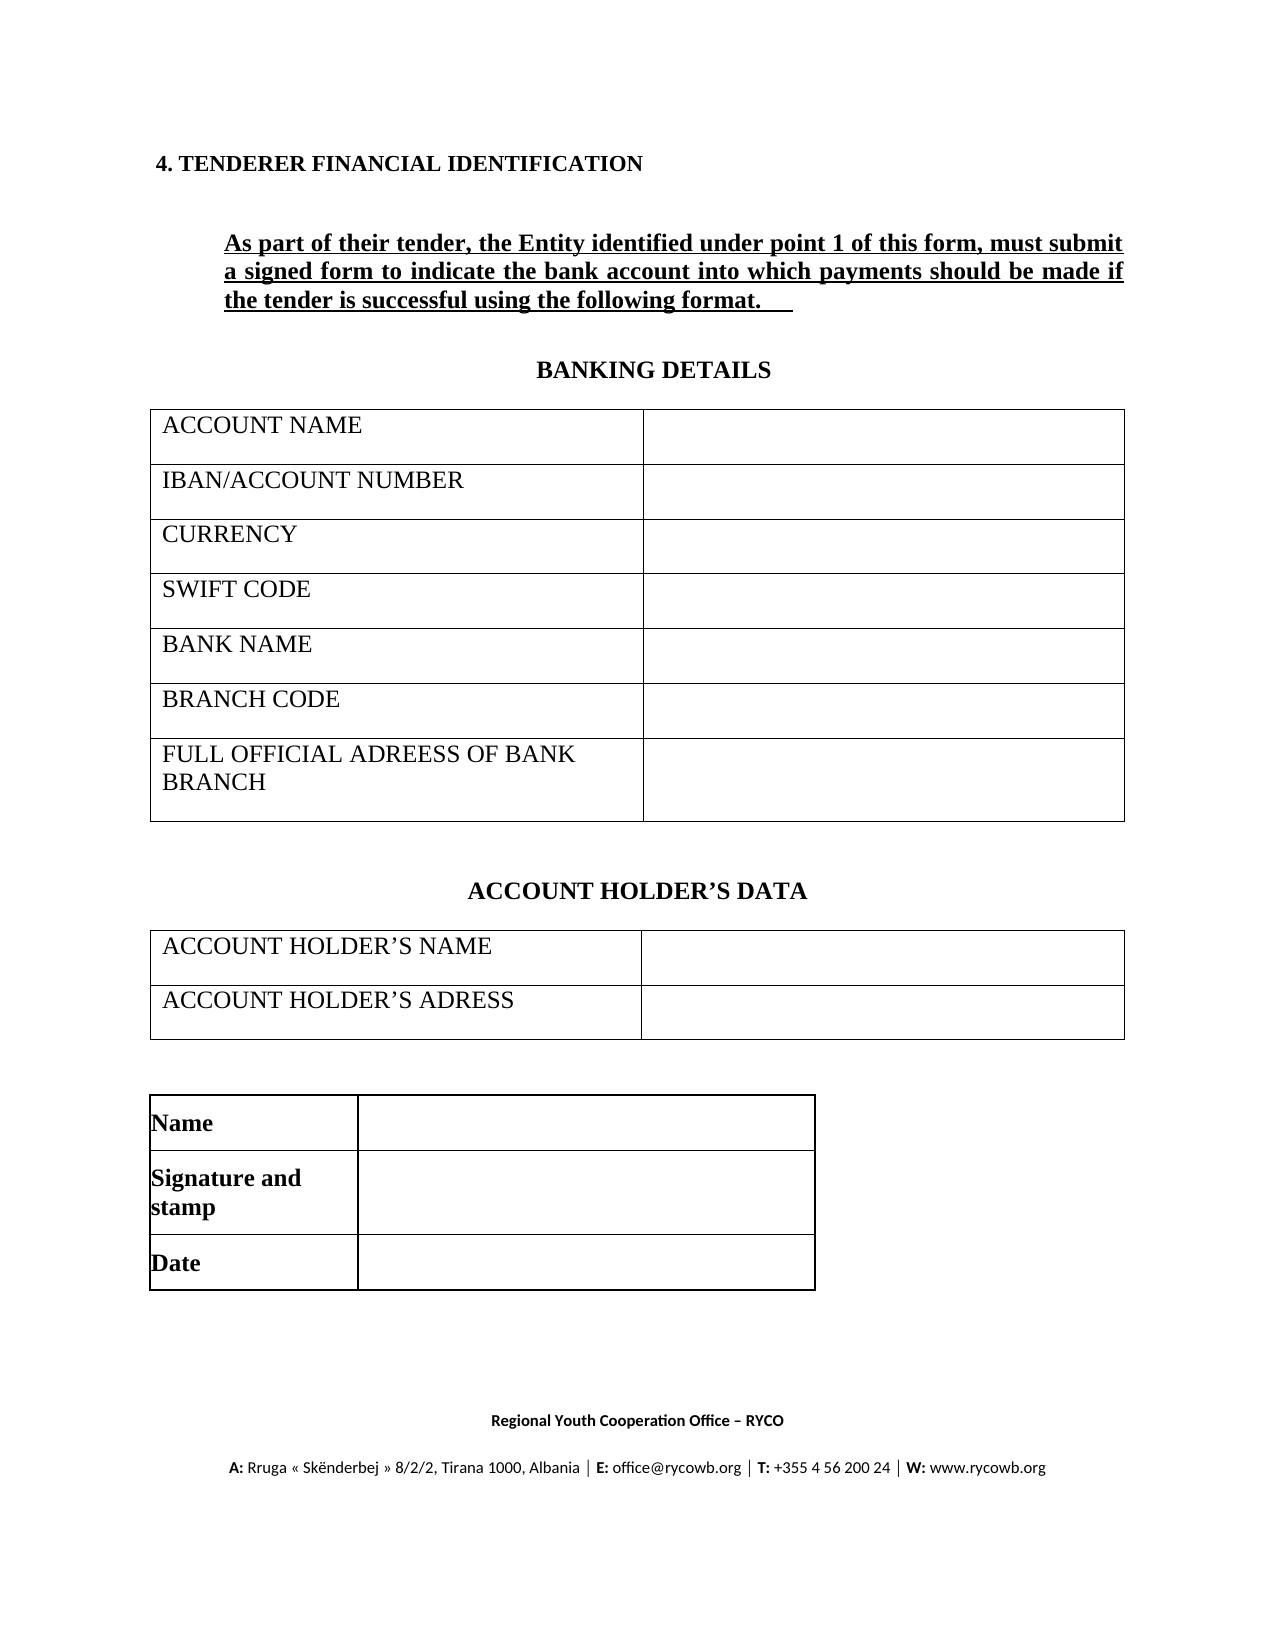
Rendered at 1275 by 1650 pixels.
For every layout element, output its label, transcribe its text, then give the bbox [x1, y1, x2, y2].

text As part of their tender, the Entity identified under point 1 of this form, must submit a signed form to indicate the bank account into which payments should be made if the tender is successful using the following format. [224, 228, 1125, 314]
table_cell Date [151, 1235, 357, 1289]
table_cell [644, 574, 1124, 628]
table_cell [359, 1235, 814, 1289]
table_cell [644, 629, 1124, 683]
text BANKING DETAILS [150, 355, 1125, 384]
table_cell ACCOUNT HOLDER’S ADRESS [151, 986, 641, 1039]
table_header [642, 931, 1124, 984]
table_header ACCOUNT NAME [151, 410, 643, 464]
table_cell FULL OFFICIAL ADREESS OF BANK BRANCH [151, 739, 643, 821]
table_cell [359, 1151, 814, 1233]
table_cell [644, 684, 1124, 738]
table_cell [642, 986, 1124, 1039]
table_cell [644, 465, 1124, 518]
table_cell [644, 520, 1124, 573]
text ACCOUNT HOLDER’S DATA [150, 876, 1125, 905]
table_cell Signature and stamp [151, 1151, 357, 1233]
table_header [644, 410, 1124, 464]
table_header Name [151, 1096, 357, 1149]
table_cell CURRENCY [151, 520, 643, 573]
table_header ACCOUNT HOLDER’S NAME [151, 931, 641, 984]
text 4. TENDERER FINANCIAL IDENTIFICATION [150, 150, 1125, 176]
table_header [359, 1096, 814, 1149]
table_cell BANK NAME [151, 629, 643, 683]
table_cell [644, 739, 1124, 821]
table_cell IBAN/ACCOUNT NUMBER [151, 465, 643, 518]
table_cell SWIFT CODE [151, 574, 643, 628]
table_cell BRANCH CODE [151, 684, 643, 738]
